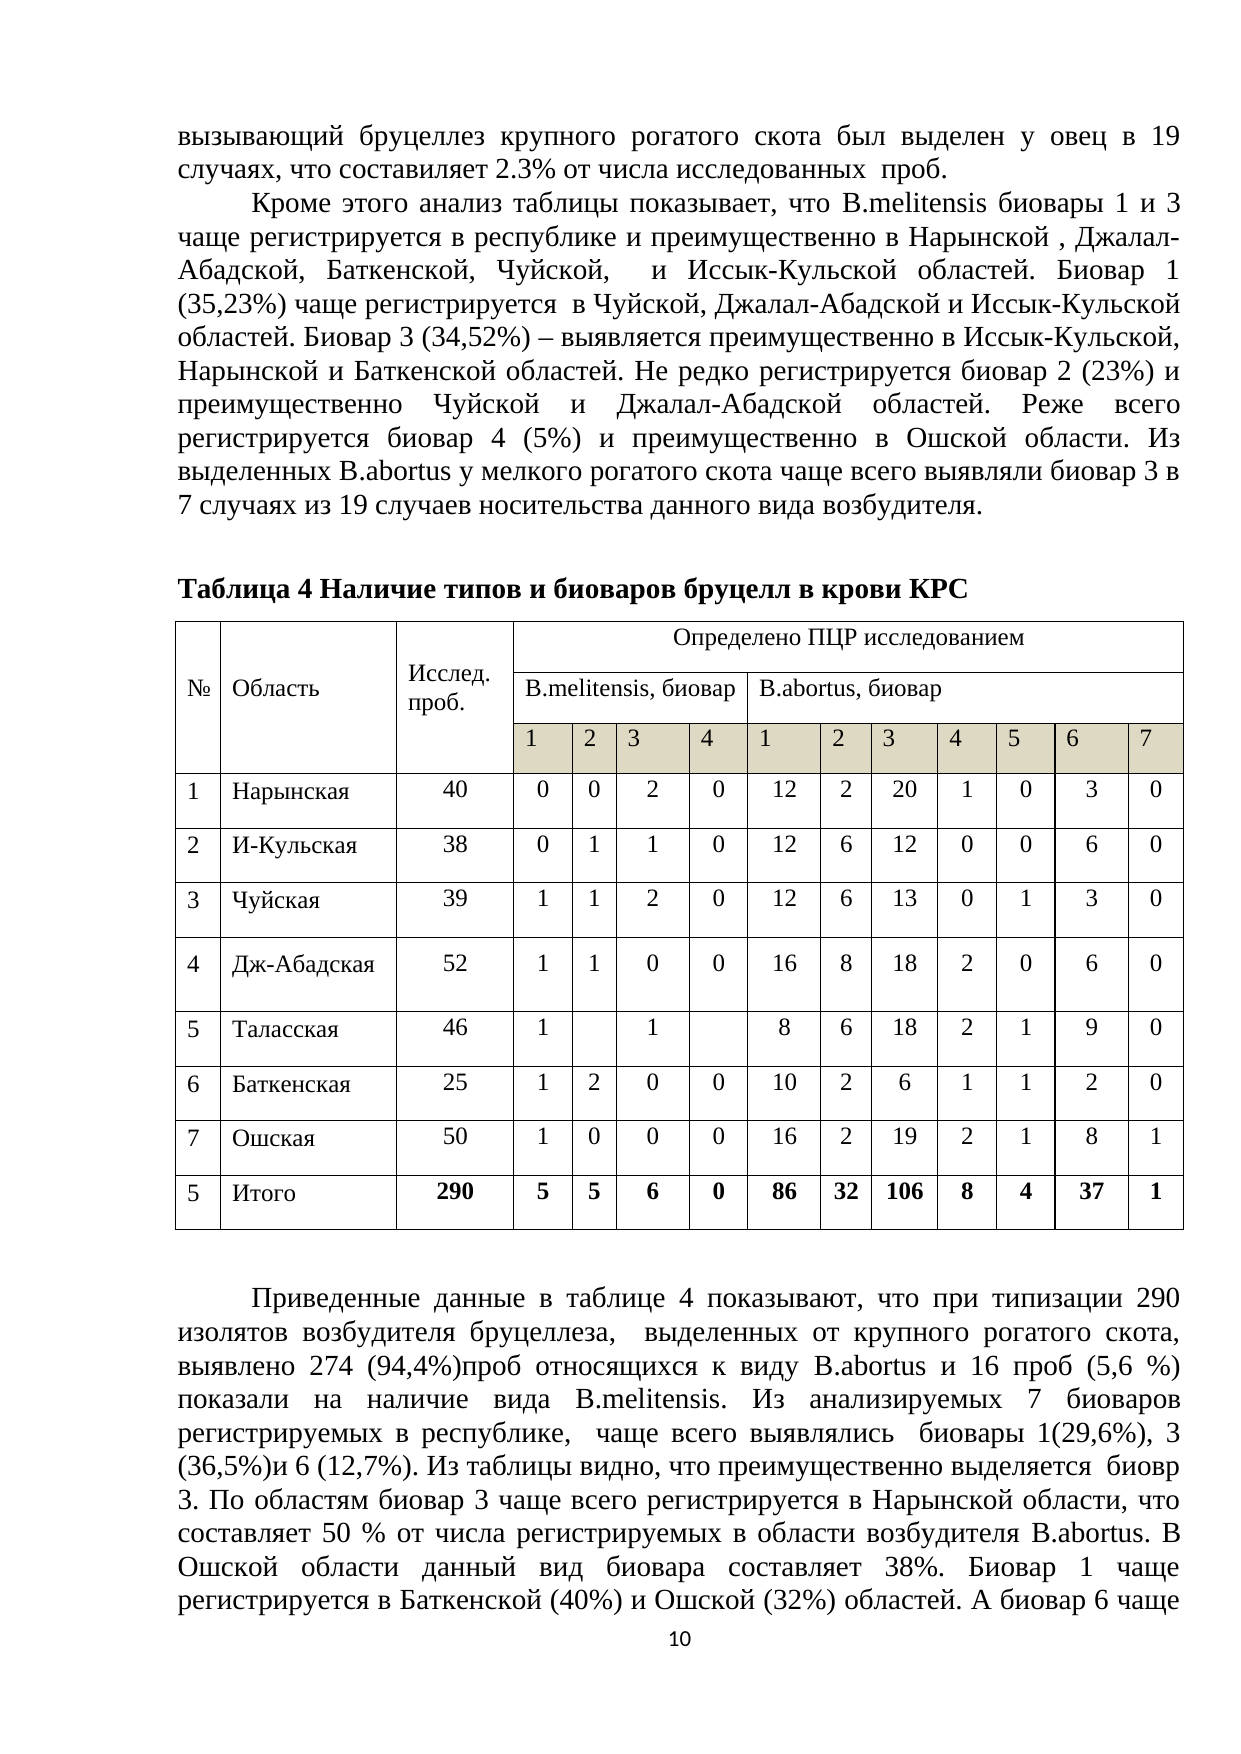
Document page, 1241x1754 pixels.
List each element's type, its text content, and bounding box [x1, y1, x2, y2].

table_cell 1 [997, 883, 1054, 937]
table_cell 1 [514, 1067, 572, 1120]
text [177, 1281, 1181, 1616]
table_cell 0 [690, 774, 747, 828]
table_cell 106 [872, 1176, 937, 1229]
table_cell 8 [821, 938, 871, 1011]
table_cell 9 [1056, 1012, 1128, 1066]
table_cell 18 [872, 938, 937, 1011]
table_cell 2 [938, 1121, 996, 1175]
table_cell 46 [397, 1012, 513, 1066]
table_cell 39 [397, 883, 513, 937]
table_cell Дж-Абадская [221, 938, 396, 1011]
table_cell 2 [573, 724, 616, 773]
table_cell 0 [573, 774, 616, 828]
table_cell 0 [690, 1067, 747, 1120]
table_cell 1 [573, 883, 616, 937]
table_cell 4 [690, 724, 747, 773]
table_cell Ошская [221, 1121, 396, 1175]
table_cell 5 [514, 1176, 572, 1229]
table_header Исслед. проб. [397, 622, 513, 773]
table_cell 6 [1056, 938, 1128, 1011]
table_cell 0 [617, 1067, 689, 1120]
table_cell 2 [176, 829, 220, 882]
table_cell 13 [872, 883, 937, 937]
table_cell 2 [573, 1067, 616, 1120]
table_cell 1 [514, 938, 572, 1011]
table_cell B.melitensis, биовар [514, 673, 747, 722]
table_cell 2 [1056, 1067, 1128, 1120]
table_cell 20 [872, 774, 937, 828]
table_cell 6 [1056, 724, 1128, 773]
table_cell Нарынская [221, 774, 396, 828]
table_cell 8 [938, 1176, 996, 1229]
table_header Определено ПЦР исследованием [514, 622, 1183, 672]
table_cell Баткенская [221, 1067, 396, 1120]
table_cell 2 [821, 774, 871, 828]
table_cell 1 [514, 883, 572, 937]
table_cell 1 [573, 829, 616, 882]
text Таблица 4 Наличие типов и биоваров бруцелл в крови КРС [177, 571, 1181, 604]
table_cell B.abortus, биовар [748, 673, 1183, 722]
table_cell 12 [748, 883, 820, 937]
table_cell 4 [997, 1176, 1054, 1229]
table_cell 0 [1129, 883, 1183, 937]
table_cell 12 [748, 829, 820, 882]
table_cell 52 [397, 938, 513, 1011]
table_cell 3 [872, 724, 937, 773]
table_cell 2 [821, 724, 871, 773]
table_cell 37 [1056, 1176, 1128, 1229]
table_cell 1 [938, 1067, 996, 1120]
table_cell 3 [176, 883, 220, 937]
table_cell 1 [997, 1121, 1054, 1175]
table_cell 6 [821, 829, 871, 882]
table_cell Итого [221, 1176, 396, 1229]
table_cell 8 [1056, 1121, 1128, 1175]
table_cell 4 [938, 724, 996, 773]
table_cell 1 [997, 1067, 1054, 1120]
table_cell 0 [514, 774, 572, 828]
table_cell 2 [821, 1067, 871, 1120]
table_cell 12 [748, 774, 820, 828]
table_cell 38 [397, 829, 513, 882]
table_cell 0 [1129, 938, 1183, 1011]
table_cell 10 [748, 1067, 820, 1120]
table_cell 5 [997, 724, 1054, 773]
table_cell 0 [997, 829, 1054, 882]
table_cell 1 [573, 938, 616, 1011]
table_cell 0 [690, 1121, 747, 1175]
table_cell 8 [748, 1012, 820, 1066]
table_cell 40 [397, 774, 513, 828]
table_cell 0 [1129, 1012, 1183, 1066]
table_cell 32 [821, 1176, 871, 1229]
table_cell 1 [938, 774, 996, 828]
table_cell 25 [397, 1067, 513, 1120]
table_header Область [221, 622, 396, 773]
table_cell 1 [748, 724, 820, 773]
table_cell 1 [514, 1121, 572, 1175]
table_cell 0 [997, 938, 1054, 1011]
table_cell 1 [1129, 1121, 1183, 1175]
table_cell 0 [1129, 1067, 1183, 1120]
table_cell 19 [872, 1121, 937, 1175]
table_cell 0 [1129, 829, 1183, 882]
table_cell 6 [617, 1176, 689, 1229]
table_cell 0 [617, 1121, 689, 1175]
table_cell 3 [1056, 883, 1128, 937]
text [177, 118, 1181, 185]
table_cell 0 [690, 829, 747, 882]
table_cell 2 [617, 883, 689, 937]
table_cell 5 [573, 1176, 616, 1229]
table_cell 2 [938, 1012, 996, 1066]
table_cell 0 [573, 1121, 616, 1175]
table_cell 1 [617, 1012, 689, 1066]
table_cell 0 [617, 938, 689, 1011]
table_cell [573, 1012, 616, 1066]
table_cell 86 [748, 1176, 820, 1229]
table_cell 6 [176, 1067, 220, 1120]
table_cell 0 [690, 883, 747, 937]
text Кроме этого анализ таблицы показывает, что B.melitensis биовары 1 и 3 чаще регистрируется в республике и преимущественно в Нарынской , Джалал-Абадской, Баткенской, Чуйской, и Иссык-Кульской областей. Биовар 1 (35,23%) чаще регистрируется в Чуйской, Джалал-Абадской и Иссык-Кульской областей. Биовар 3 (34,52%) – выявляется преимущественно в Иссык-Кульской, Нарынской и Баткенской областей. Не редко регистрируется биовар 2 (23%) и преимущественно Чуйской и Джалал-Абадской областей. Реже всего регистрируется биовар 4 (5%) и преимущественно в Ошской области. Из выделенных B.abortus у мелкого рогатого скота чаще всего выявляли биовар 3 в 7 случаях из 19 случаев носительства данного вида возбудителя. [177, 185, 1181, 521]
table_cell 6 [821, 883, 871, 937]
table_cell 18 [872, 1012, 937, 1066]
table_cell 1 [1129, 1176, 1183, 1229]
table_cell Чуйская [221, 883, 396, 937]
table_cell 6 [1056, 829, 1128, 882]
table_cell 1 [617, 829, 689, 882]
table_cell 4 [176, 938, 220, 1011]
table_cell 6 [872, 1067, 937, 1120]
table_cell 12 [872, 829, 937, 882]
table_cell 1 [514, 724, 572, 773]
table_cell 0 [1129, 774, 1183, 828]
table_cell 0 [938, 829, 996, 882]
table_header № [176, 622, 220, 773]
table_cell [690, 1012, 747, 1066]
table_cell 0 [690, 938, 747, 1011]
table_cell 2 [821, 1121, 871, 1175]
table_cell 5 [176, 1176, 220, 1229]
table_cell 1 [514, 1012, 572, 1066]
table_cell 2 [938, 938, 996, 1011]
table_cell 50 [397, 1121, 513, 1175]
table_cell 2 [617, 774, 689, 828]
table_cell 0 [997, 774, 1054, 828]
table_cell 1 [176, 774, 220, 828]
table_cell 0 [514, 829, 572, 882]
table_cell 7 [1129, 724, 1183, 773]
table_cell 0 [938, 883, 996, 937]
table_cell 16 [748, 1121, 820, 1175]
table_cell И-Кульская [221, 829, 396, 882]
table_cell 290 [397, 1176, 513, 1229]
table_cell 6 [821, 1012, 871, 1066]
table_cell 1 [997, 1012, 1054, 1066]
table_cell 5 [176, 1012, 220, 1066]
table_cell 0 [690, 1176, 747, 1229]
table_cell 3 [617, 724, 689, 773]
table_cell Таласская [221, 1012, 396, 1066]
table_cell 3 [1056, 774, 1128, 828]
table_cell 7 [176, 1121, 220, 1175]
table_cell 16 [748, 938, 820, 1011]
